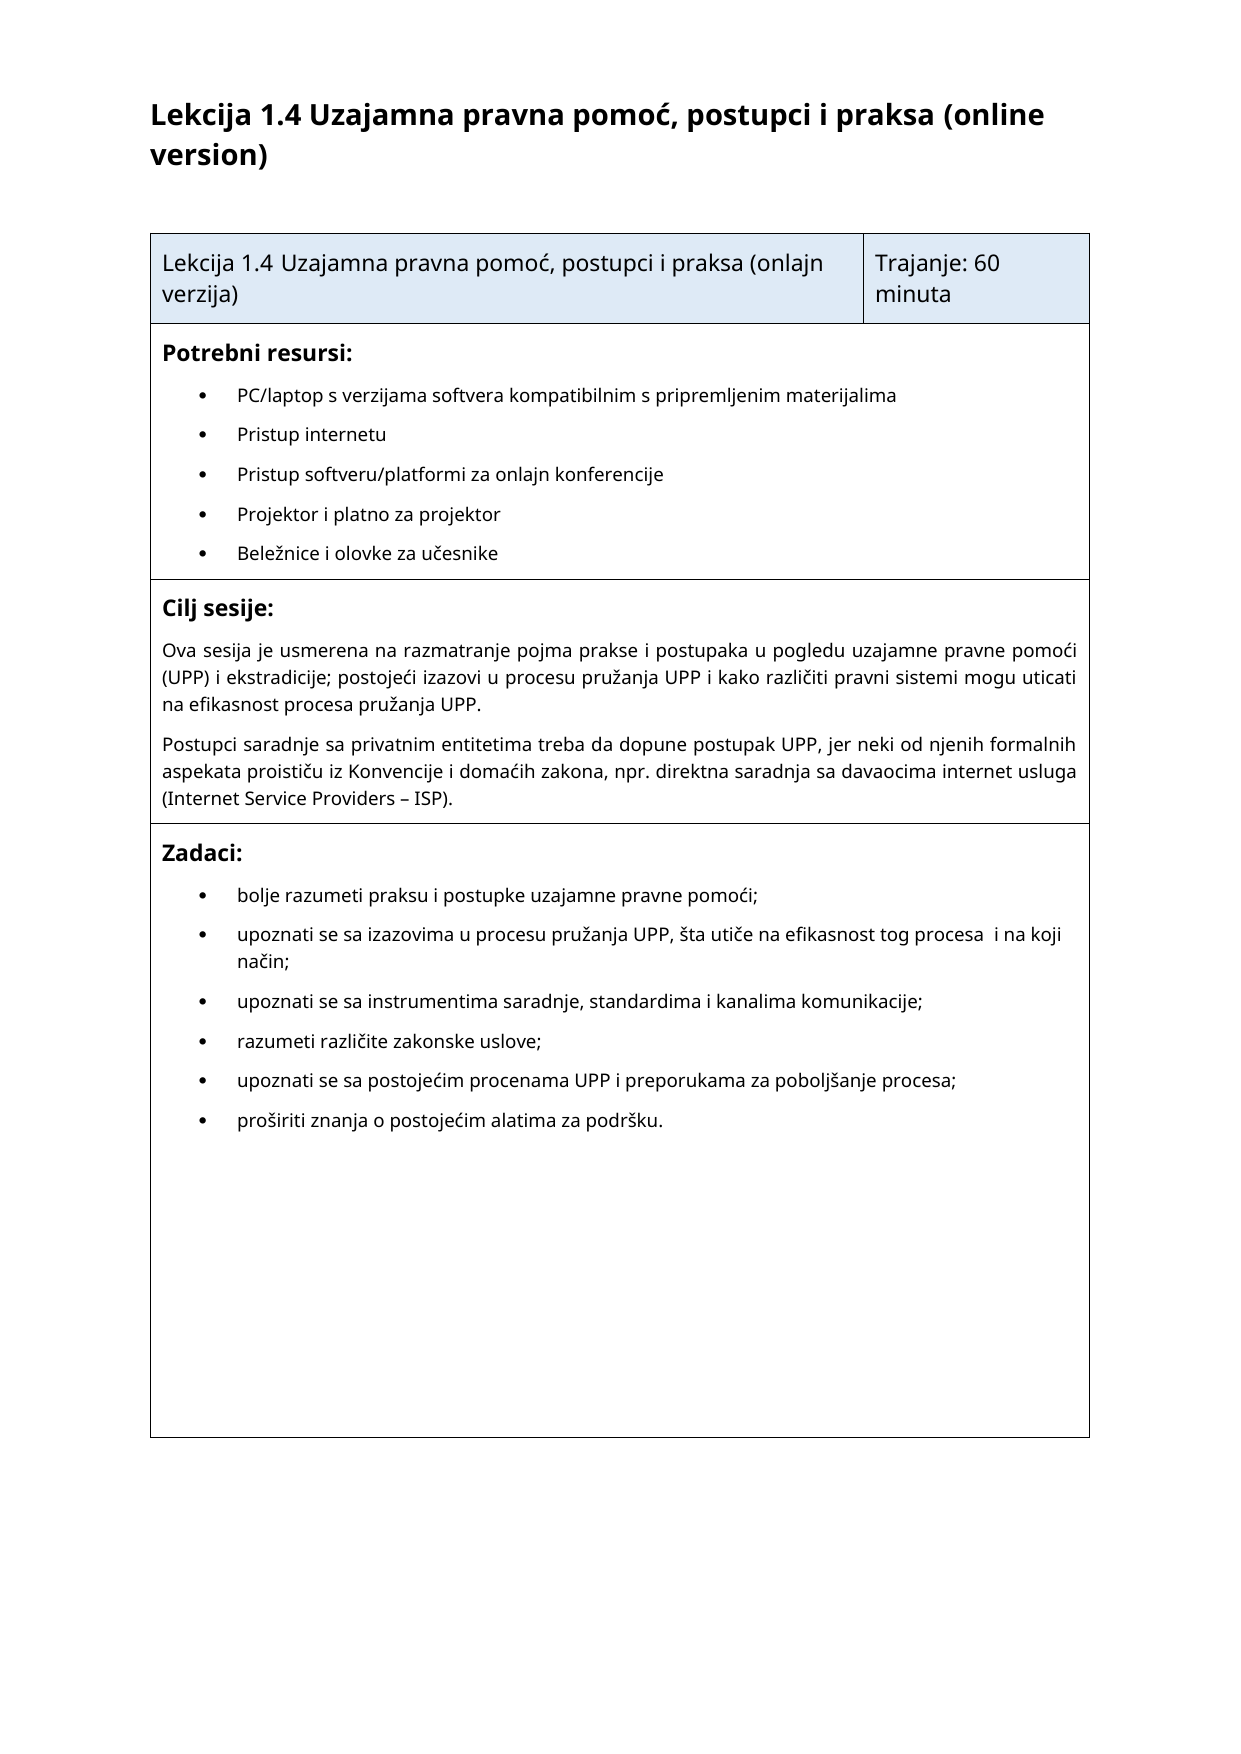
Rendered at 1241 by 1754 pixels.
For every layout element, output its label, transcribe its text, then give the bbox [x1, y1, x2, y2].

table_cell Cilj sesije: Ova sesija je usmerena na razmatranje pojma prakse i postupaka u pogledu uzajamne pravne pomoći (UPP) i ekstradicije; postojeći izazovi u procesu pružanja UPP i kako različiti pravni sistemi mogu uticati na efikasnost procesa pružanja UPP. Postupci saradnje sa privatnim entitetima treba da dopune postupak UPP, jer neki od njenih formalnih aspekata proističu iz Konvencije i domaćih zakona, npr. direktna saradnja sa davaocima internet usluga (Internet Service Providers – ISP). [151, 580, 1089, 823]
table_cell Potrebni resursi: PC/laptop s verzijama softvera kompatibilnim s pripremljenim materijalima Pristup internetu Pristup softveru/platformi za onlajn konferencije Projektor i platno za projektor Beležnice i olovke za učesnike [151, 324, 1089, 578]
text Lekcija 1.4 Uzajamna pravna pomoć, postupci i praksa (online version) [150, 94, 1090, 173]
table_cell Zadaci: bolje razumeti praksu i postupke uzajamne pravne pomoći; upoznati se sa izazovima u procesu pružanja UPP, šta utiče na efikasnost tog procesa i na koji način; upoznati se sa instrumentima saradnje, standardima i kanalima komunikacije; razumeti različite zakonske uslove; upoznati se sa postojećim procenama UPP i preporukama za poboljšanje procesa; proširiti znanja o postojećim alatima za podršku. [151, 824, 1089, 1437]
table_header Lekcija 1.4 Uzajamna pravna pomoć, postupci i praksa (onlajn verzija) [151, 234, 863, 323]
table_header Trajanje: 60 minuta [864, 234, 1089, 323]
